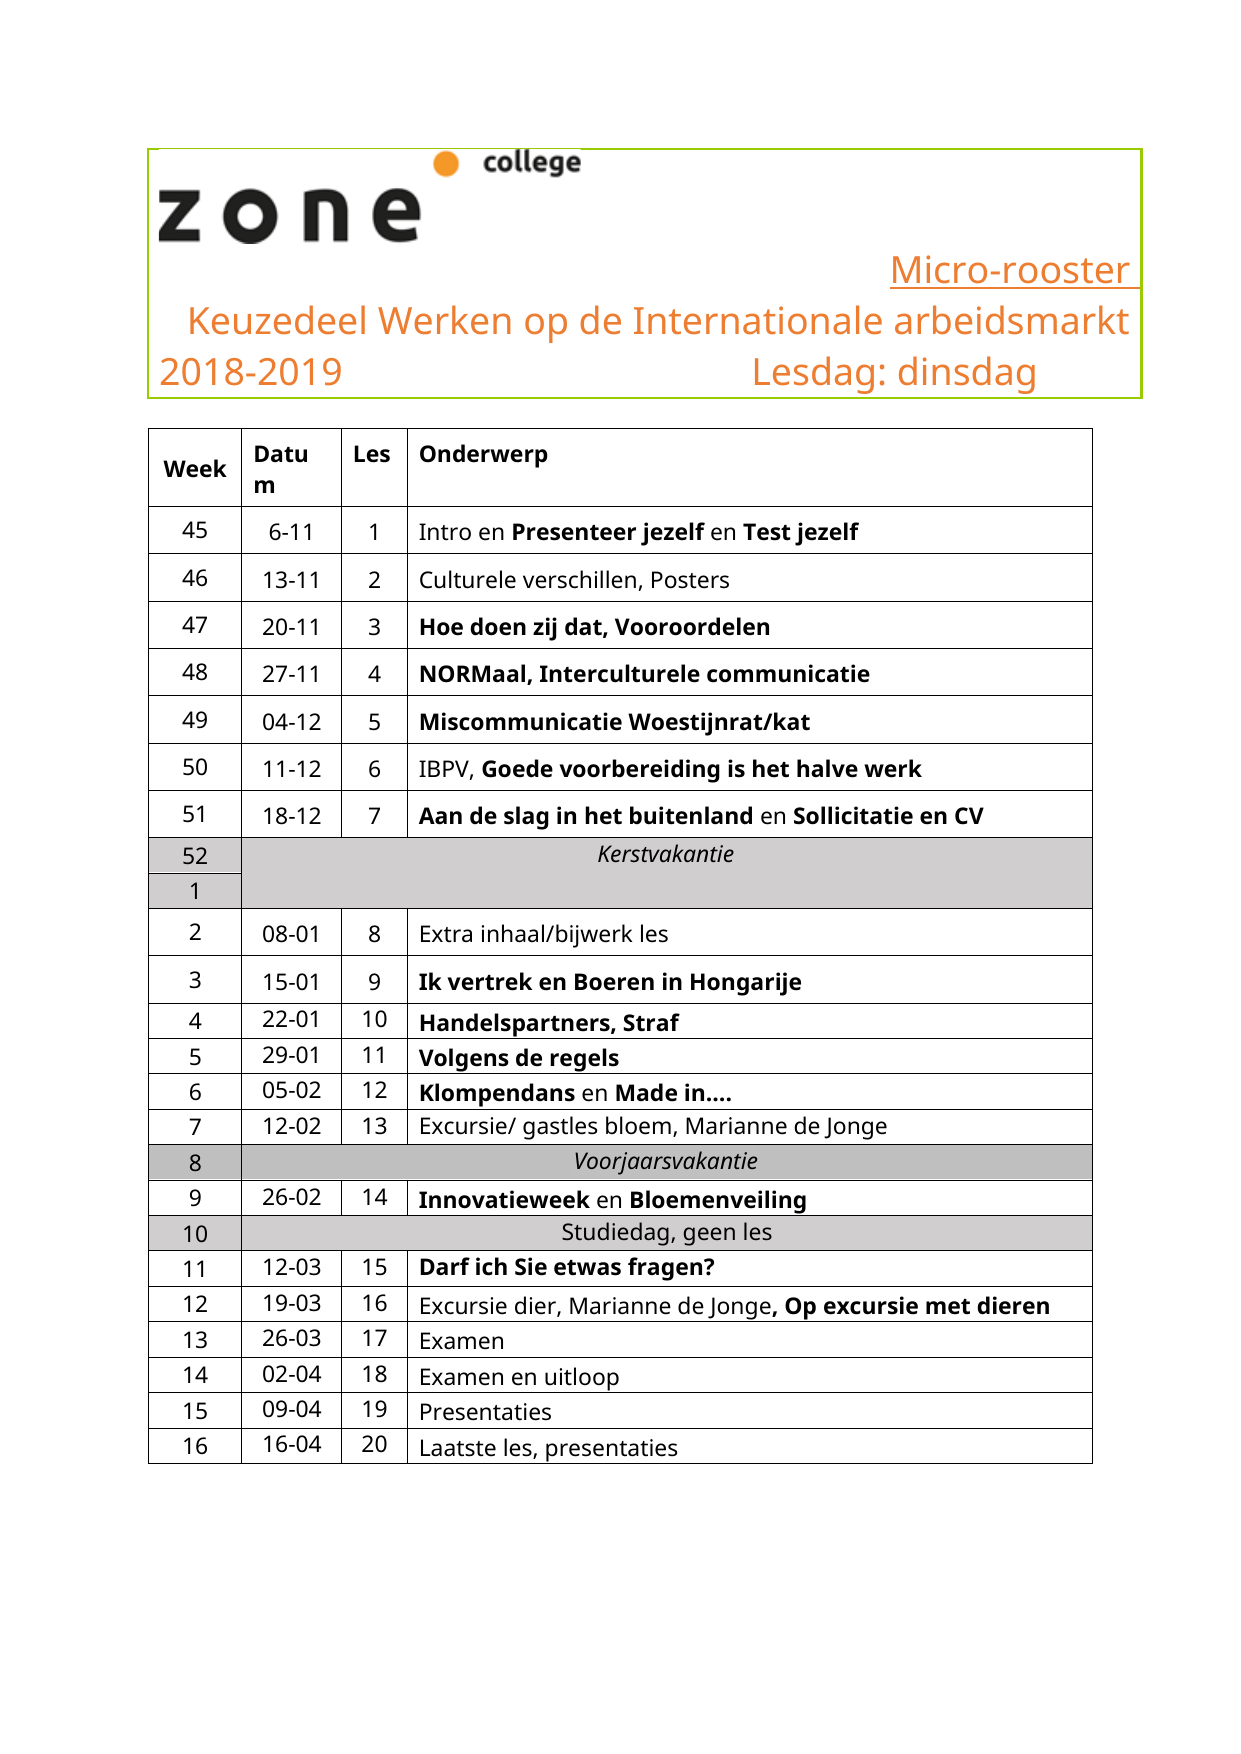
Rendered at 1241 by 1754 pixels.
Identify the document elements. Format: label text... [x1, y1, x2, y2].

table_cell Laatste les, presentaties [408, 1429, 1092, 1463]
table_cell 15-01 [242, 956, 341, 1002]
table_cell 19-03 [242, 1287, 341, 1321]
table_header Onderwerp [408, 429, 1092, 506]
table_cell Studiedag, geen les [242, 1216, 1092, 1250]
table_cell 50 [149, 744, 241, 790]
table_cell 7 [342, 791, 407, 837]
table_cell 11 [149, 1251, 241, 1286]
table_cell Klompendans en Made in…. [408, 1074, 1092, 1109]
table_header Les [342, 429, 407, 506]
table_cell 4 [342, 649, 407, 695]
table_cell NORMaal, Interculturele communicatie [408, 649, 1092, 695]
table_cell 08-01 [242, 909, 341, 955]
table_cell 8 [149, 1145, 241, 1179]
table_cell 14 [149, 1358, 241, 1392]
table_cell 1 [342, 507, 407, 553]
table_cell 3 [149, 956, 241, 1002]
table_cell 16 [149, 1429, 241, 1463]
table_cell Extra inhaal/bijwerk les [408, 909, 1092, 955]
table_cell 47 [149, 602, 241, 648]
table_cell 11 [342, 1039, 407, 1073]
table_cell 12 [149, 1287, 241, 1321]
table_cell Innovatieweek en Bloemenveiling [408, 1181, 1092, 1215]
table_cell 13 [342, 1110, 407, 1144]
table_cell 6 [342, 744, 407, 790]
table_cell 09-04 [242, 1393, 341, 1427]
table_header Micro-rooster Keuzedeel Werken op de Internationale arbeidsmarkt 2018-2019 Lesdag: dinsdag [149, 150, 1140, 397]
table_cell 15 [342, 1251, 407, 1286]
table_cell 14 [342, 1181, 407, 1215]
table_cell Examen [408, 1322, 1092, 1357]
table_cell Examen en uitloop [408, 1358, 1092, 1392]
table_cell 29-01 [242, 1039, 341, 1073]
table_cell Volgens de regels [408, 1039, 1092, 1073]
table_cell 17 [342, 1322, 407, 1357]
table_cell IBPV, Goede voorbereiding is het halve werk [408, 744, 1092, 790]
table_cell 4 [149, 1004, 241, 1038]
table_cell 9 [149, 1181, 241, 1215]
table_cell 2 [342, 554, 407, 601]
table_cell 7 [149, 1110, 241, 1144]
table_cell 51 [149, 791, 241, 837]
table_cell 3 [342, 602, 407, 648]
table_cell 20 [342, 1429, 407, 1463]
table_cell 9 [342, 956, 407, 1002]
table_cell 48 [149, 649, 241, 695]
table_cell 12 [342, 1074, 407, 1109]
table_cell 16 [342, 1287, 407, 1321]
table_cell 22-01 [242, 1004, 341, 1038]
table_cell Aan de slag in het buitenland en Sollicitatie en CV [408, 791, 1092, 837]
table_cell 27-11 [242, 649, 341, 695]
table_cell 5 [342, 696, 407, 742]
table_cell 6 [149, 1074, 241, 1109]
table_cell Darf ich Sie etwas fragen? [408, 1251, 1092, 1286]
table_cell 1 [149, 874, 241, 908]
picture [158, 149, 581, 244]
table_cell 10 [149, 1216, 241, 1250]
table_cell Presentaties [408, 1393, 1092, 1427]
table_cell Handelspartners, Straf [408, 1004, 1092, 1038]
table_cell 12-03 [242, 1251, 341, 1286]
table_cell Voorjaarsvakantie [242, 1145, 1092, 1179]
table_cell Miscommunicatie Woestijnrat/kat [408, 696, 1092, 742]
table_cell 12-02 [242, 1110, 341, 1144]
table_cell 49 [149, 696, 241, 742]
table_header Datum [242, 429, 341, 506]
table_cell 18 [342, 1358, 407, 1392]
table_cell 45 [149, 507, 241, 553]
table_cell 13-11 [242, 554, 341, 601]
table_cell Kerstvakantie [242, 838, 1092, 908]
table_cell 13 [149, 1322, 241, 1357]
table_cell 11-12 [242, 744, 341, 790]
table_cell 19 [342, 1393, 407, 1427]
table_cell 15 [149, 1393, 241, 1427]
table_cell Culturele verschillen, Posters [408, 554, 1092, 601]
table_cell 20-11 [242, 602, 341, 648]
table_cell 04-12 [242, 696, 341, 742]
table_cell Intro en Presenteer jezelf en Test jezelf [408, 507, 1092, 553]
table_cell Ik vertrek en Boeren in Hongarije [408, 956, 1092, 1002]
table_cell 10 [342, 1004, 407, 1038]
table_cell 18-12 [242, 791, 341, 837]
table_cell 26-03 [242, 1322, 341, 1357]
table_cell 8 [342, 909, 407, 955]
table_header Week [149, 429, 241, 506]
table_cell 2 [149, 909, 241, 955]
table_cell Excursie/ gastles bloem, Marianne de Jonge [408, 1110, 1092, 1144]
table_cell 05-02 [242, 1074, 341, 1109]
table_cell 02-04 [242, 1358, 341, 1392]
table_cell 46 [149, 554, 241, 601]
table_cell 26-02 [242, 1181, 341, 1215]
table_cell 5 [149, 1039, 241, 1073]
table_cell 6-11 [242, 507, 341, 553]
table_cell Excursie dier, Marianne de Jonge, Op excursie met dieren [408, 1287, 1092, 1321]
table_cell 16-04 [242, 1429, 341, 1463]
table_cell Hoe doen zij dat, Vooroordelen [408, 602, 1092, 648]
table_cell 52 [149, 838, 241, 872]
